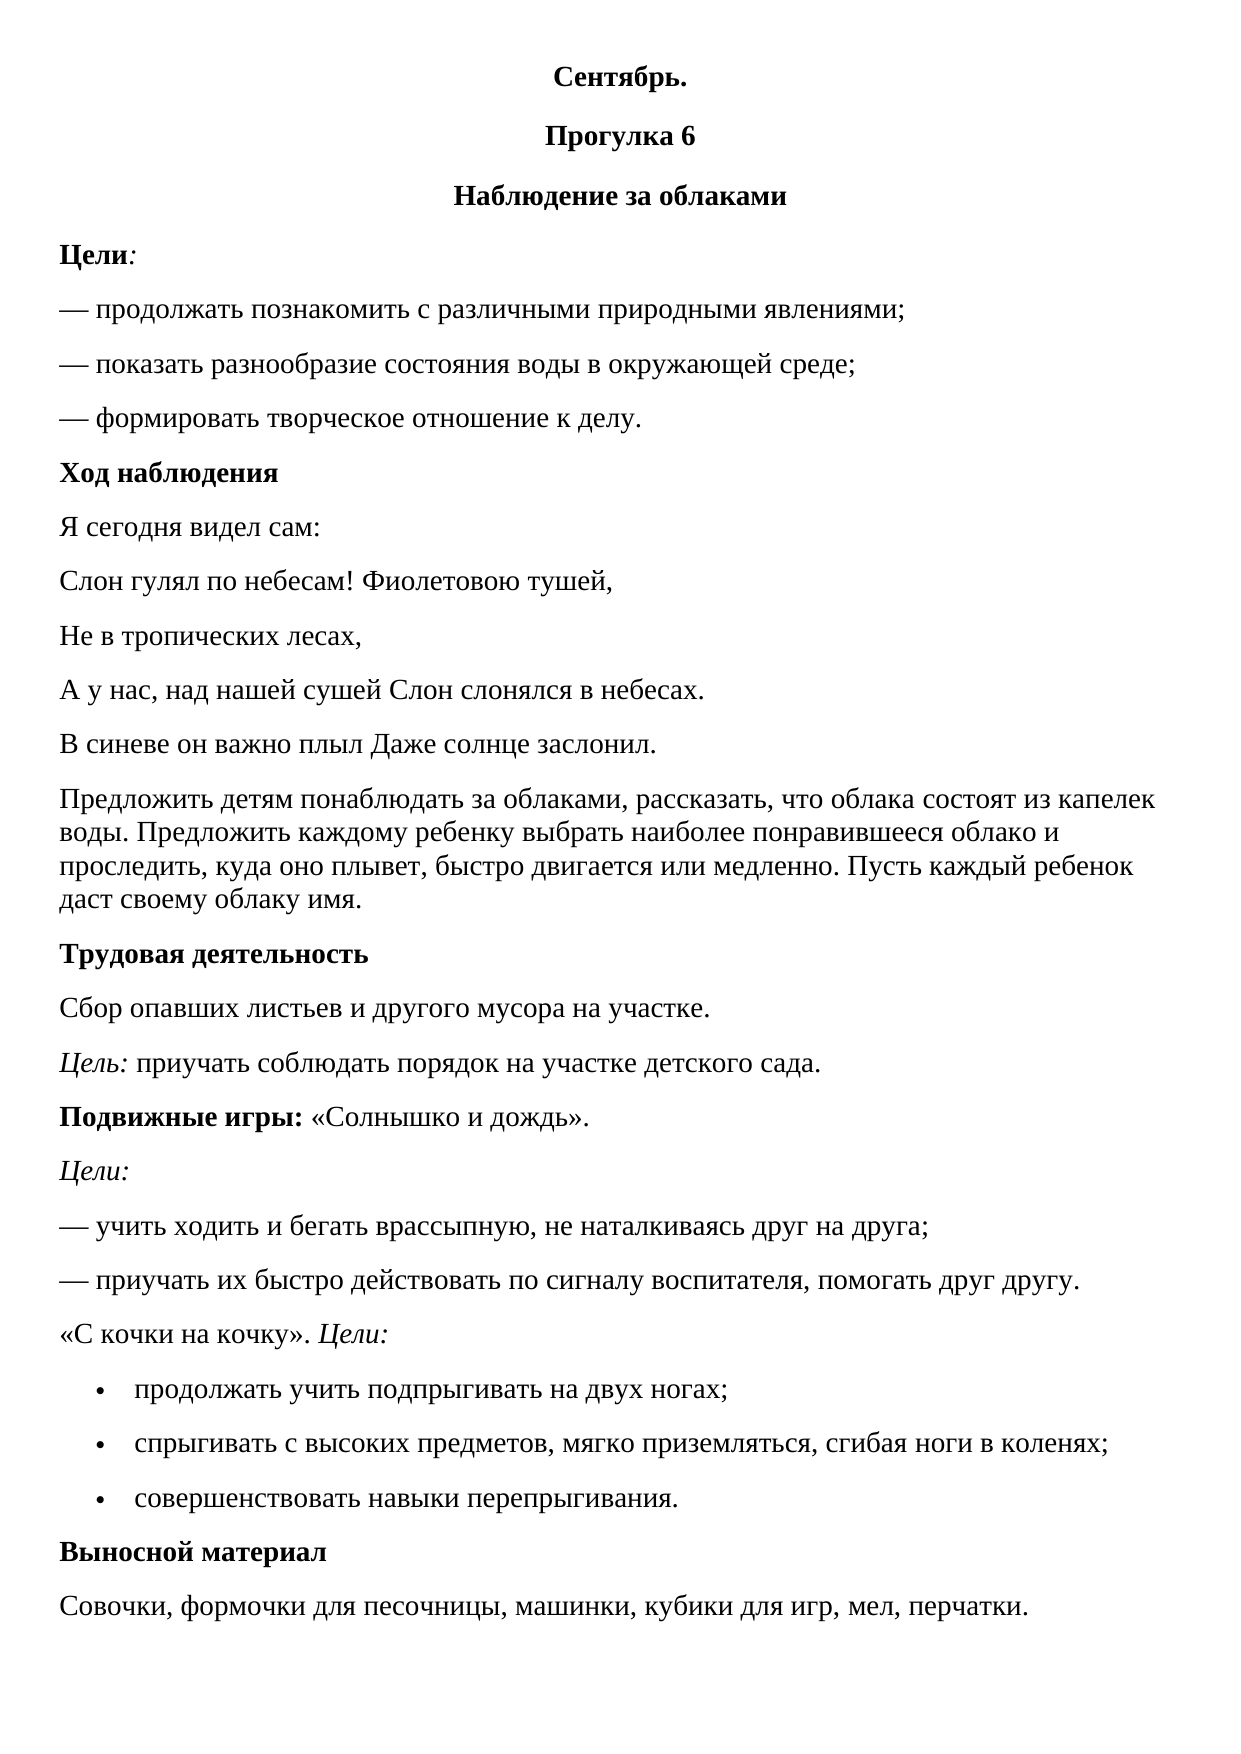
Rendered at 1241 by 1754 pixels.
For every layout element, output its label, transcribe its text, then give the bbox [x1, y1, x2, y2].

text Предложить детям понаблюдать за облаками, рассказать, что облака состоят из капелек воды. Предложить каждому ребенку выбрать наиболее понравившееся облако и проследить, куда оно плывет, быстро двигается или медленно. Пусть каждый ребенок даст своему облаку имя. [59, 781, 1181, 915]
text Совочки, формочки для песочницы, машинки, кубики для игр, мел, перчатки. [59, 1588, 1181, 1622]
text — продолжать познакомить с различными природными явлениями; [59, 292, 1181, 325]
text Я сегодня видел сам: [59, 509, 1181, 543]
text Не в тропических лесах, [59, 618, 1181, 651]
list спрыгивать с высоких предметов, мягко приземляться, сгибая ноги в коленях; [97, 1425, 1181, 1459]
text А у нас, над нашей сушей Слон слонялся в небесах. [59, 672, 1181, 706]
text Слон гулял по небесам! Фиолетовою тушей, [59, 563, 1181, 597]
text — учить ходить и бегать врассыпную, не наталкиваясь друг на друга; [59, 1208, 1181, 1241]
text — формировать творческое отношение к делу. [59, 400, 1181, 434]
text Наблюдение за облаками [59, 178, 1181, 211]
text Сентябрь. [59, 59, 1181, 93]
text Цели: [59, 1153, 1181, 1187]
text Трудовая деятельность [59, 936, 1181, 969]
text — приучать их быстро действовать по сигналу воспитателя, помогать друг другу. [59, 1262, 1181, 1296]
text Цели: [59, 237, 1181, 271]
text Подвижные игры: «Солнышко и дождь». [59, 1099, 1181, 1133]
text Сбор опавших листьев и другого мусора на участке. [59, 990, 1181, 1024]
text В синеве он важно плыл Даже солнце заслонил. [59, 727, 1181, 760]
text Выносной материал [59, 1534, 1181, 1568]
text Цель: приучать соблюдать порядок на участке детского сада. [59, 1045, 1181, 1078]
text Ход наблюдения [59, 455, 1181, 488]
text — показать разнообразие состояния воды в окружающей среде; [59, 346, 1181, 379]
text «С кочки на кочку». Цели: [59, 1317, 1181, 1350]
list совершенствовать навыки перепрыгивания. [97, 1480, 1181, 1513]
list продолжать учить подпрыгивать на двух ногах; [97, 1371, 1181, 1404]
text Прогулка 6 [59, 118, 1181, 152]
